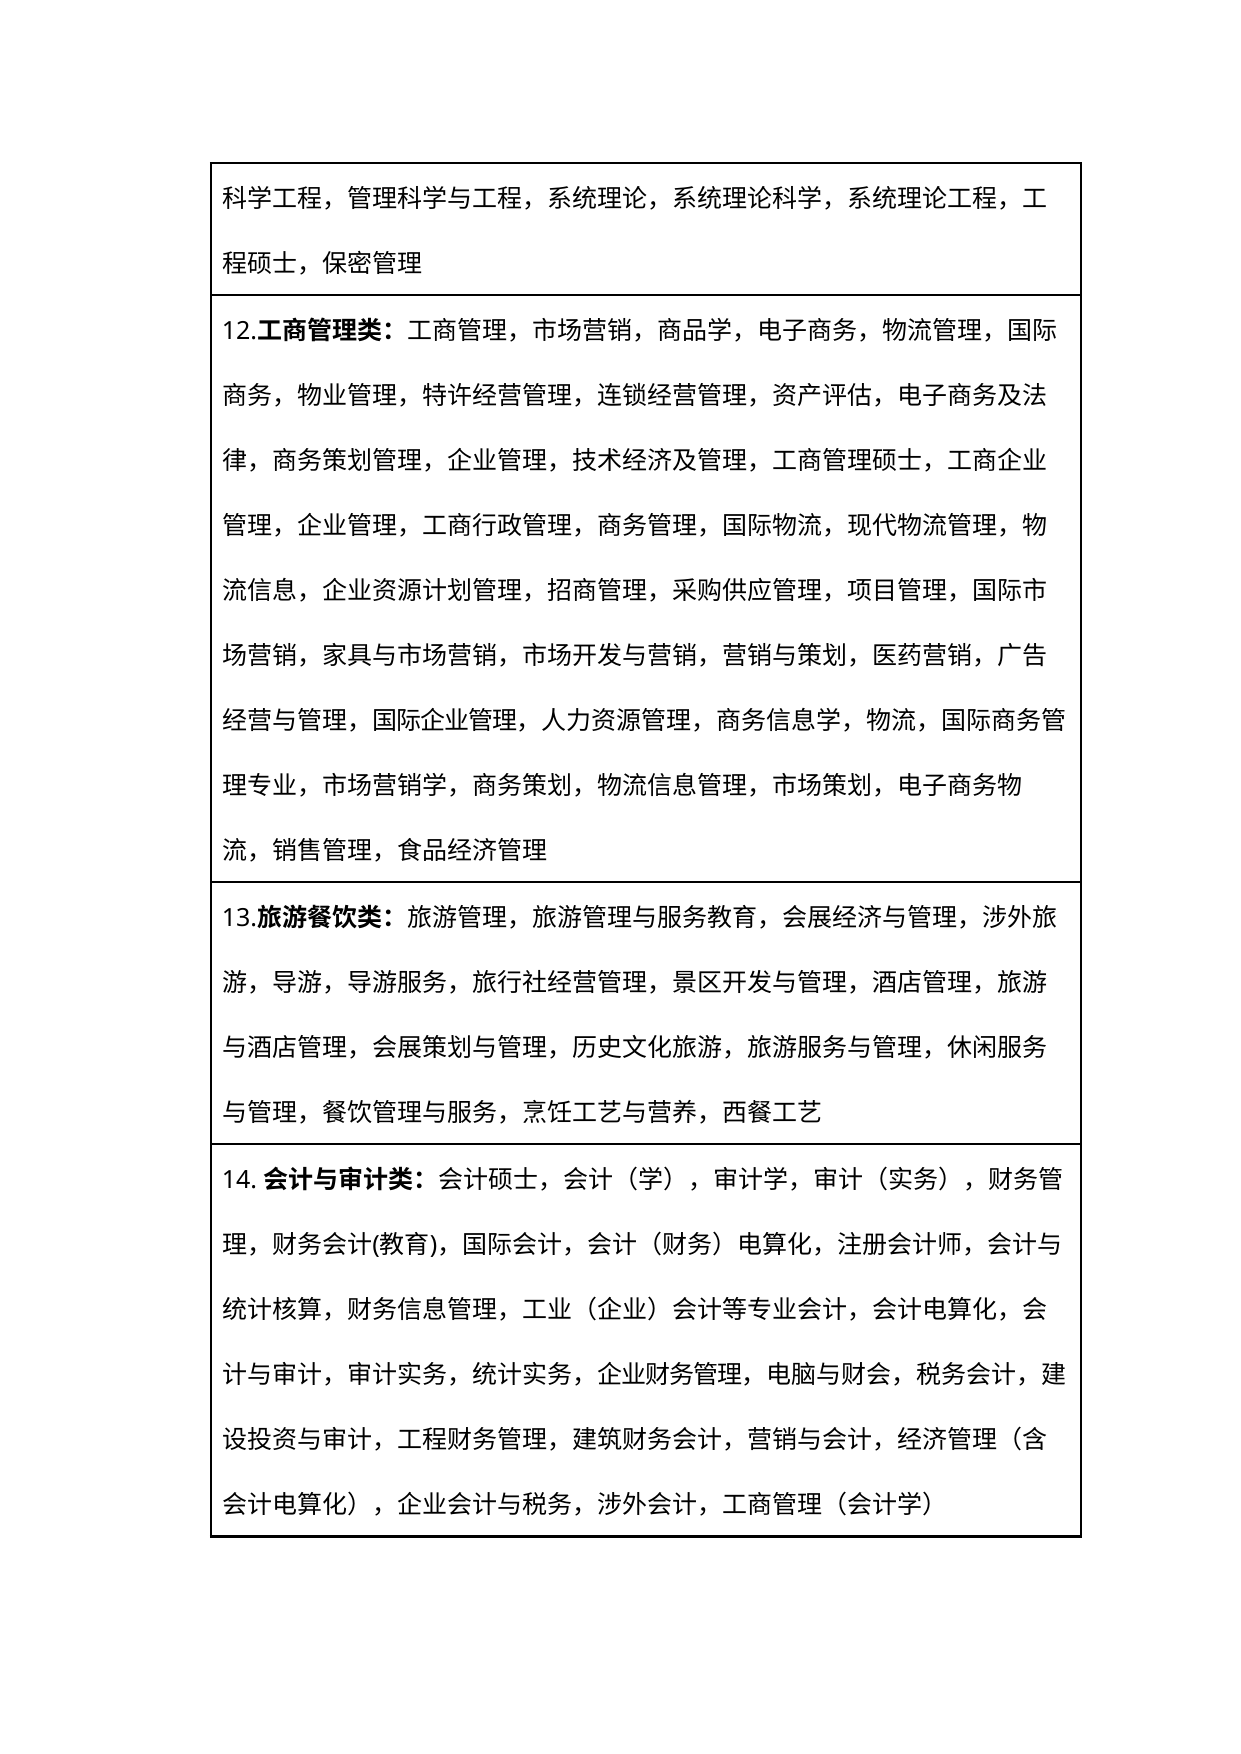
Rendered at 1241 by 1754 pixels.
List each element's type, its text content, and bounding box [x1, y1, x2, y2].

table_cell 14. 会计与审计类：会计硕士，会计（学），审计学，审计（实务），财务管理，财务会计(教育)，国际会计，会计（财务）电算化，注册会计师，会计与统计核算，财务信息管理，工业（企业）会计等专业会计，会计电算化，会计与审计，审计实务，统计实务，企业财务管理，电脑与财会，税务会计，建设投资与审计，工程财务管理，建筑财务会计，营销与会计，经济管理（含会计电算化），企业会计与税务，涉外会计，工商管理（会计学） [212, 1145, 1080, 1535]
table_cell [212, 164, 1080, 294]
table_cell 13.旅游餐饮类：旅游管理，旅游管理与服务教育，会展经济与管理，涉外旅游，导游，导游服务，旅行社经营管理，景区开发与管理，酒店管理，旅游与酒店管理，会展策划与管理，历史文化旅游，旅游服务与管理，休闲服务与管理，餐饮管理与服务，烹饪工艺与营养，西餐工艺 [212, 883, 1080, 1143]
table_cell 12.工商管理类：工商管理，市场营销，商品学，电子商务，物流管理，国际商务，物业管理，特许经营管理，连锁经营管理，资产评估，电子商务及法律，商务策划管理，企业管理，技术经济及管理，工商管理硕士，工商企业管理，企业管理，工商行政管理，商务管理，国际物流，现代物流管理，物流信息，企业资源计划管理，招商管理，采购供应管理，项目管理，国际市场营销，家具与市场营销，市场开发与营销，营销与策划，医药营销，广告经营与管理，国际企业管理，人力资源管理，商务信息学，物流，国际商务管理专业，市场营销学，商务策划，物流信息管理，市场策划，电子商务物流，销售管理，食品经济管理 [212, 296, 1080, 881]
